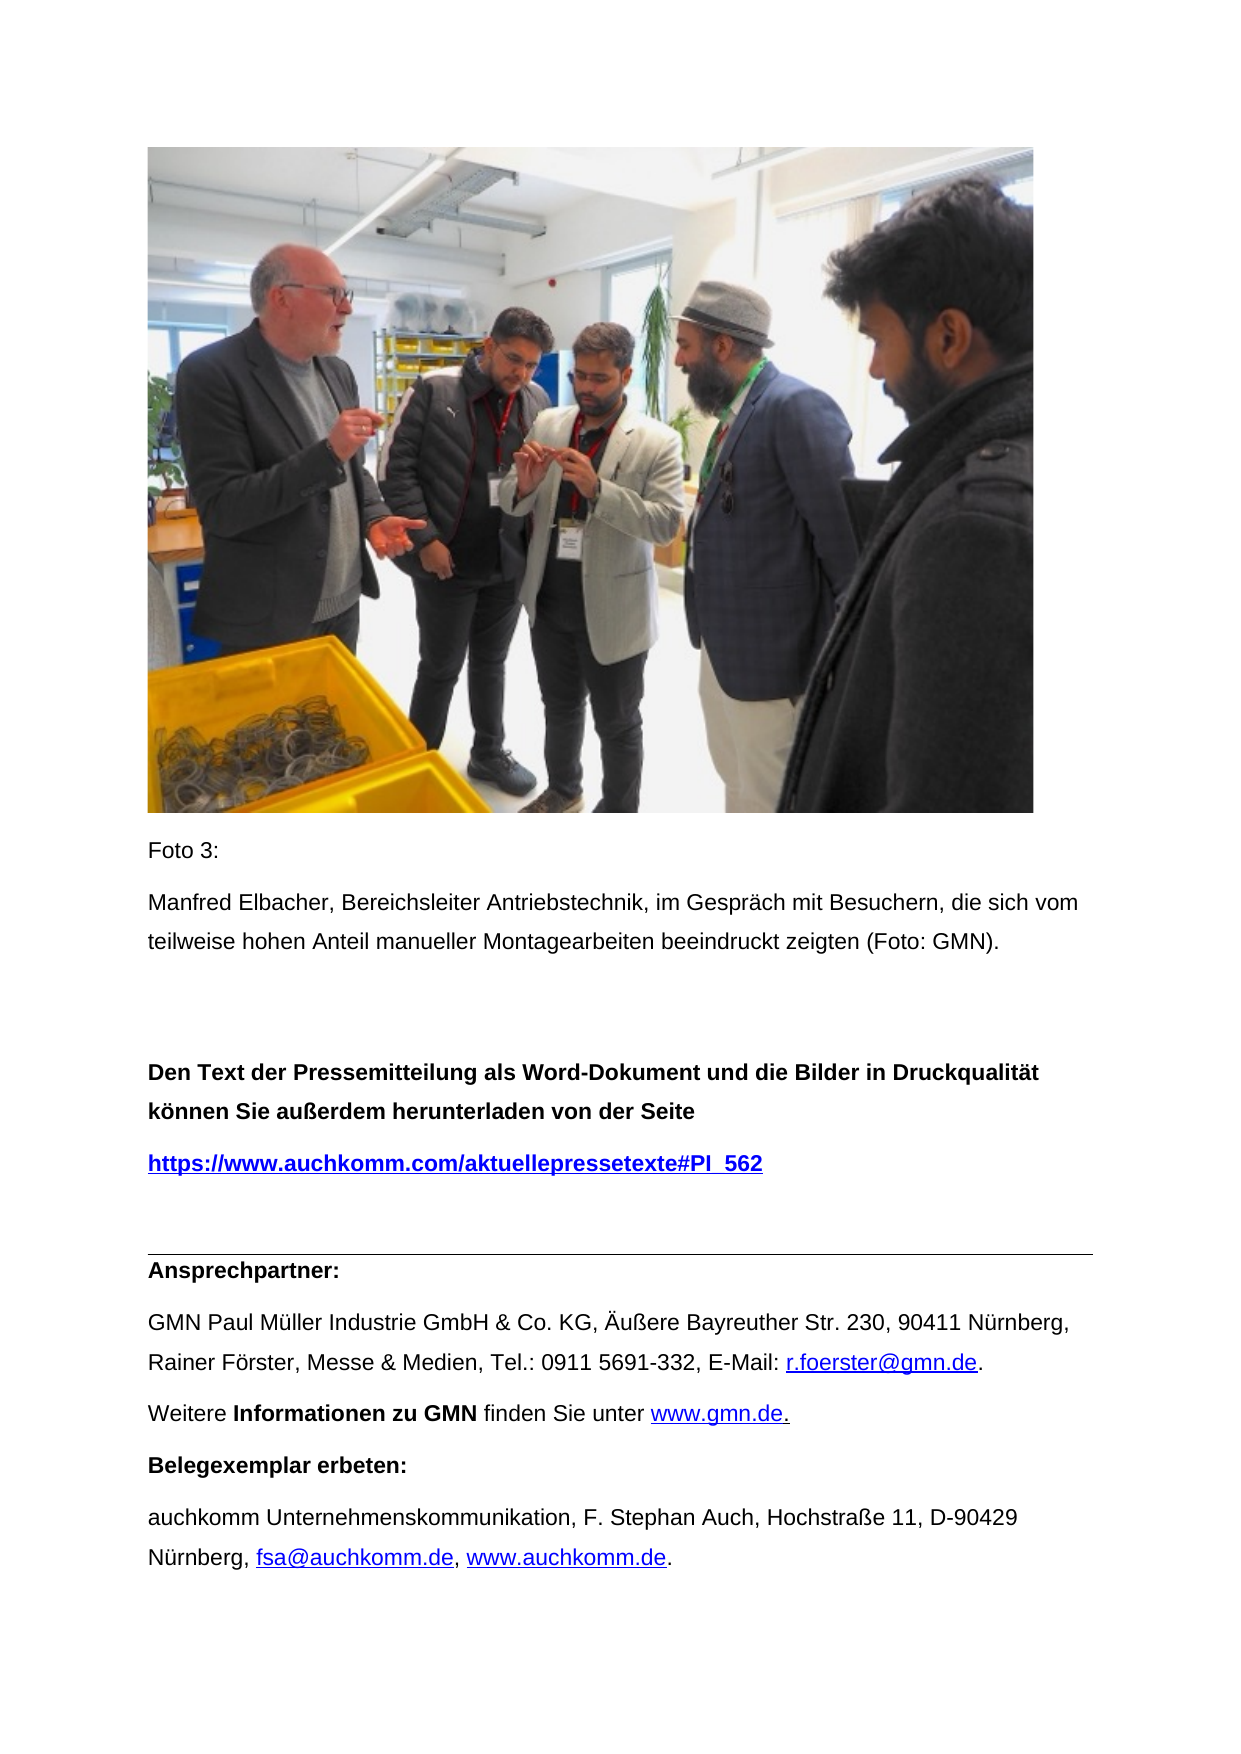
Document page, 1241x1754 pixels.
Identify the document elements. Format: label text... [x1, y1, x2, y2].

text Foto 3: [148, 837, 1093, 863]
text Manfred Elbacher, Bereichsleiter Antriebstechnik, im Gespräch mit Besuchern, die sich vom teilweise hohen Anteil manueller Montagearbeiten beeindruckt zeigten (Foto: GMN). [148, 889, 1093, 954]
text Belegexemplar erbeten: [148, 1452, 1093, 1479]
text Weitere Informationen zu GMN finden Sie unter www.gmn.de. [148, 1400, 1093, 1427]
picture [147, 147, 1034, 813]
text GMN Paul Müller Industrie GmbH & Co. KG, Äußere Bayreuther Str. 230, 90411 Nürnberg, Rainer Förster, Messe & Medien, Tel.: 0911 5691-332, E-Mail: r.foerster@gmn.de. [148, 1309, 1093, 1375]
text https://www.auchkomm.com/aktuellepressetexte#PI_562 [148, 1150, 1093, 1176]
text Den Text der Pressemitteilung als Word-Dokument und die Bilder in Druckqualität können Sie außerdem herunterladen von der Seite [148, 1058, 1093, 1124]
text auchkomm Unternehmenskommunikation, F. Stephan Auch, Hochstraße 11, D-90429 Nürnberg, fsa@auchkomm.de, www.auchkomm.de. [148, 1504, 1093, 1570]
text Ansprechpartner: [148, 1255, 1093, 1283]
